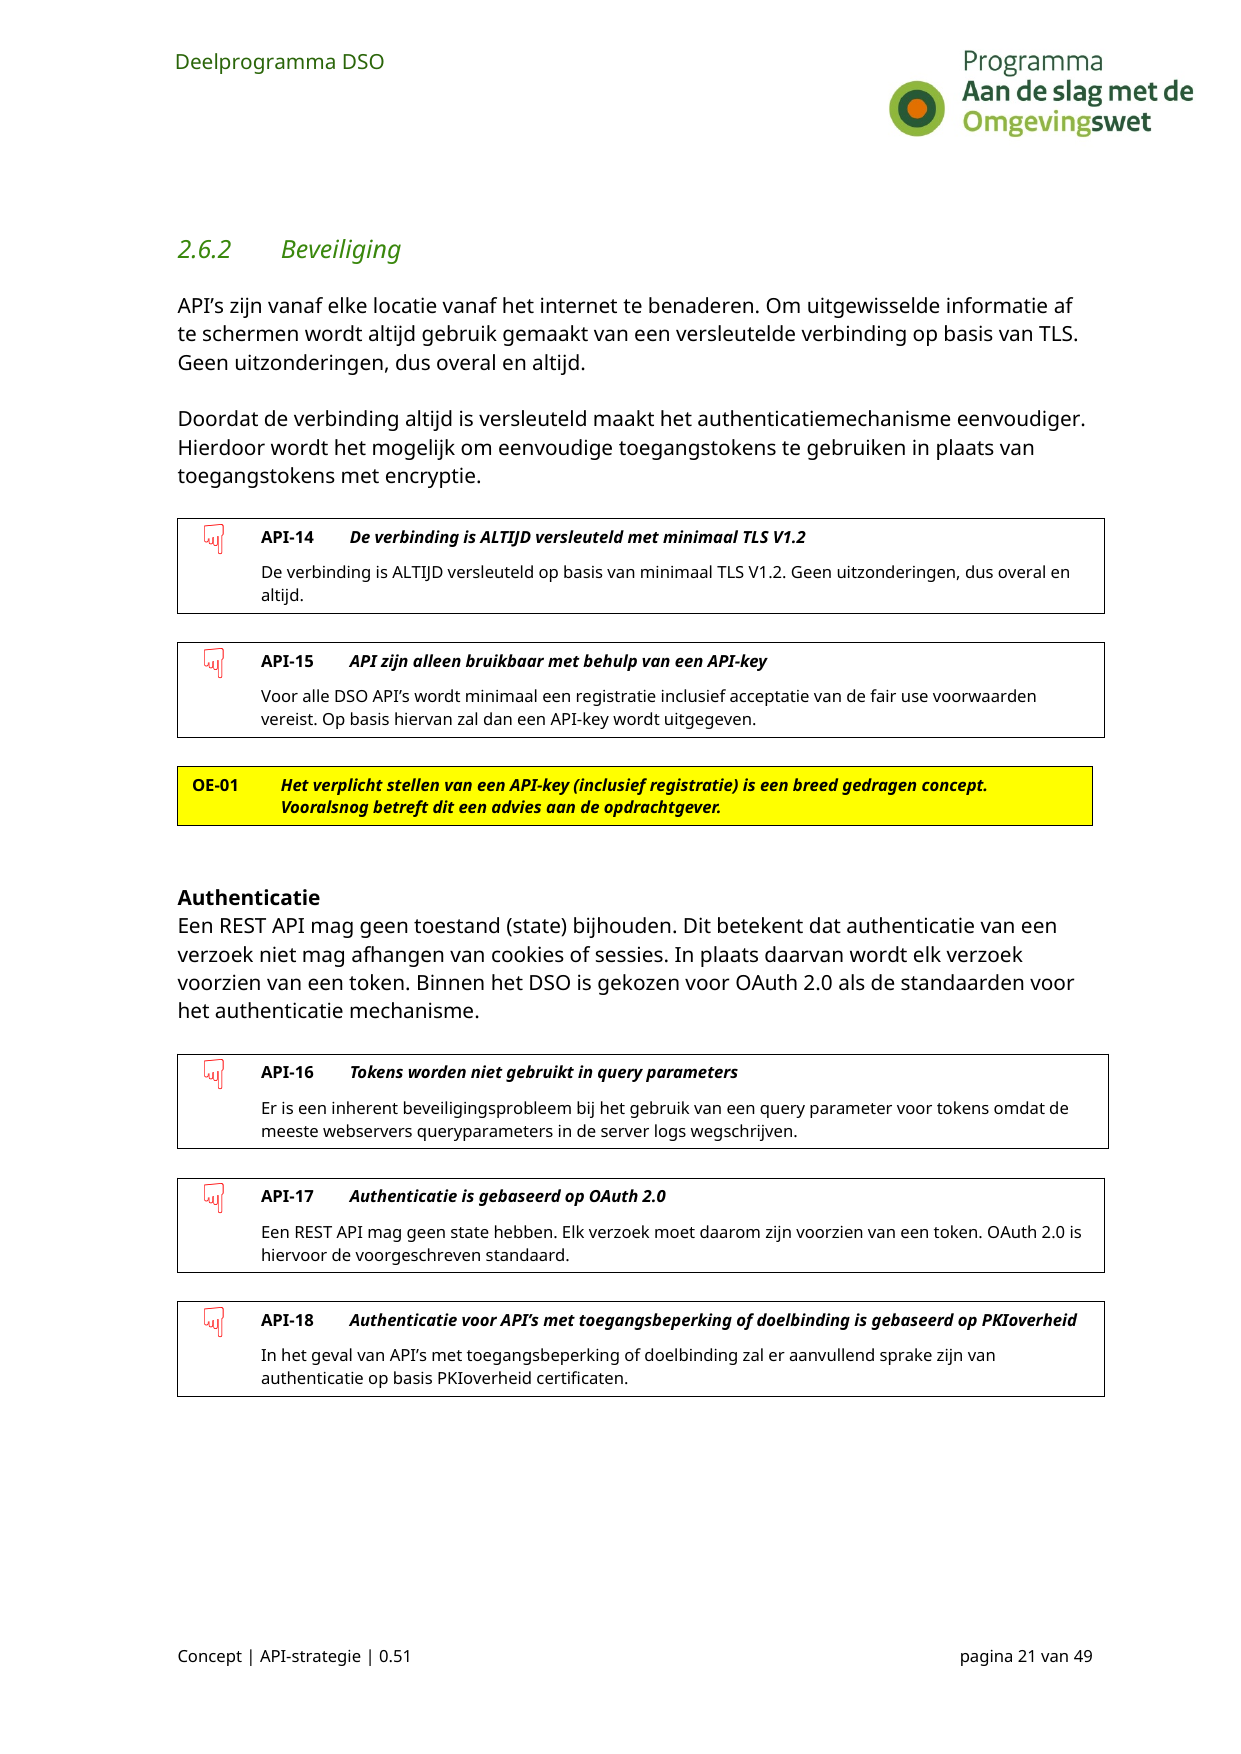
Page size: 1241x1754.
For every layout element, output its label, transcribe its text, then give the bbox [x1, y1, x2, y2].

table_cell De verbinding is ALTIJD versleuteld op basis van minimaal TLS V1.2. Geen uitzonderingen, dus overal en altijd. [250, 554, 1104, 613]
table_header De verbinding is ALTIJD versleuteld met minimaal TLS V1.2 [250, 519, 1104, 554]
table_header Authenticatie voor API’s met toegangsbeperking of doelbinding is gebaseerd op PKIoverheid [250, 1302, 1104, 1337]
table_header [178, 519, 249, 613]
subtitle Beveiliging [177, 232, 1092, 266]
table_header API zijn alleen bruikbaar met behulp van een API-key [250, 643, 1104, 678]
table_header [178, 1179, 249, 1272]
table_cell Een REST API mag geen state hebben. Elk verzoek moet daarom zijn voorzien van een token. OAuth 2.0 is hiervoor de voorgeschreven standaard. [250, 1213, 1104, 1272]
table_cell Voor alle DSO API’s wordt minimaal een registratie inclusief acceptatie van de fair use voorwaarden vereist. Op basis hiervan zal dan een API-key wordt uitgegeven. [250, 678, 1104, 737]
table_header Authenticatie is gebaseerd op OAuth 2.0 [250, 1179, 1104, 1213]
table_header Het verplicht stellen van een API-key (inclusief registratie) is een breed gedragen concept. Vooralsnog betreft dit een advies aan de opdrachtgever. [178, 767, 1092, 825]
table_cell In het geval van API’s met toegangsbeperking of doelbinding zal er aanvullend sprake zijn van authenticatie op basis PKIoverheid certificaten. [250, 1337, 1104, 1396]
text API’s zijn vanaf elke locatie vanaf het internet te benaderen. Om uitgewisselde informatie af te schermen wordt altijd gebruik gemaakt van een versleutelde verbinding op basis van TLS. Geen uitzonderingen, dus overal en altijd. [177, 291, 1092, 376]
table_header Tokens worden niet gebruikt in query parameters [250, 1055, 1108, 1089]
text Doordat de verbinding altijd is versleuteld maakt het authenticatiemechanisme eenvoudiger. Hierdoor wordt het mogelijk om eenvoudige toegangstokens te gebruiken in plaats van toegangstokens met encryptie. [177, 404, 1092, 490]
table_header [178, 643, 249, 737]
table_cell Er is een inherent beveiligingsprobleem bij het gebruik van een query parameter voor tokens omdat de meeste webservers queryparameters in de server logs wegschrijven. [250, 1089, 1108, 1148]
text Een REST API mag geen toestand (state) bijhouden. Dit betekent dat authenticatie van een verzoek niet mag afhangen van cookies of sessies. In plaats daarvan wordt elk verzoek voorzien van een token. Binnen het DSO is gekozen voor OAuth 2.0 als de standaarden voor het authenticatie mechanisme. [177, 911, 1092, 1025]
text Authenticatie [177, 883, 1092, 911]
table_header [178, 1055, 249, 1148]
picture [866, 27, 1219, 160]
table_header [178, 1302, 249, 1396]
